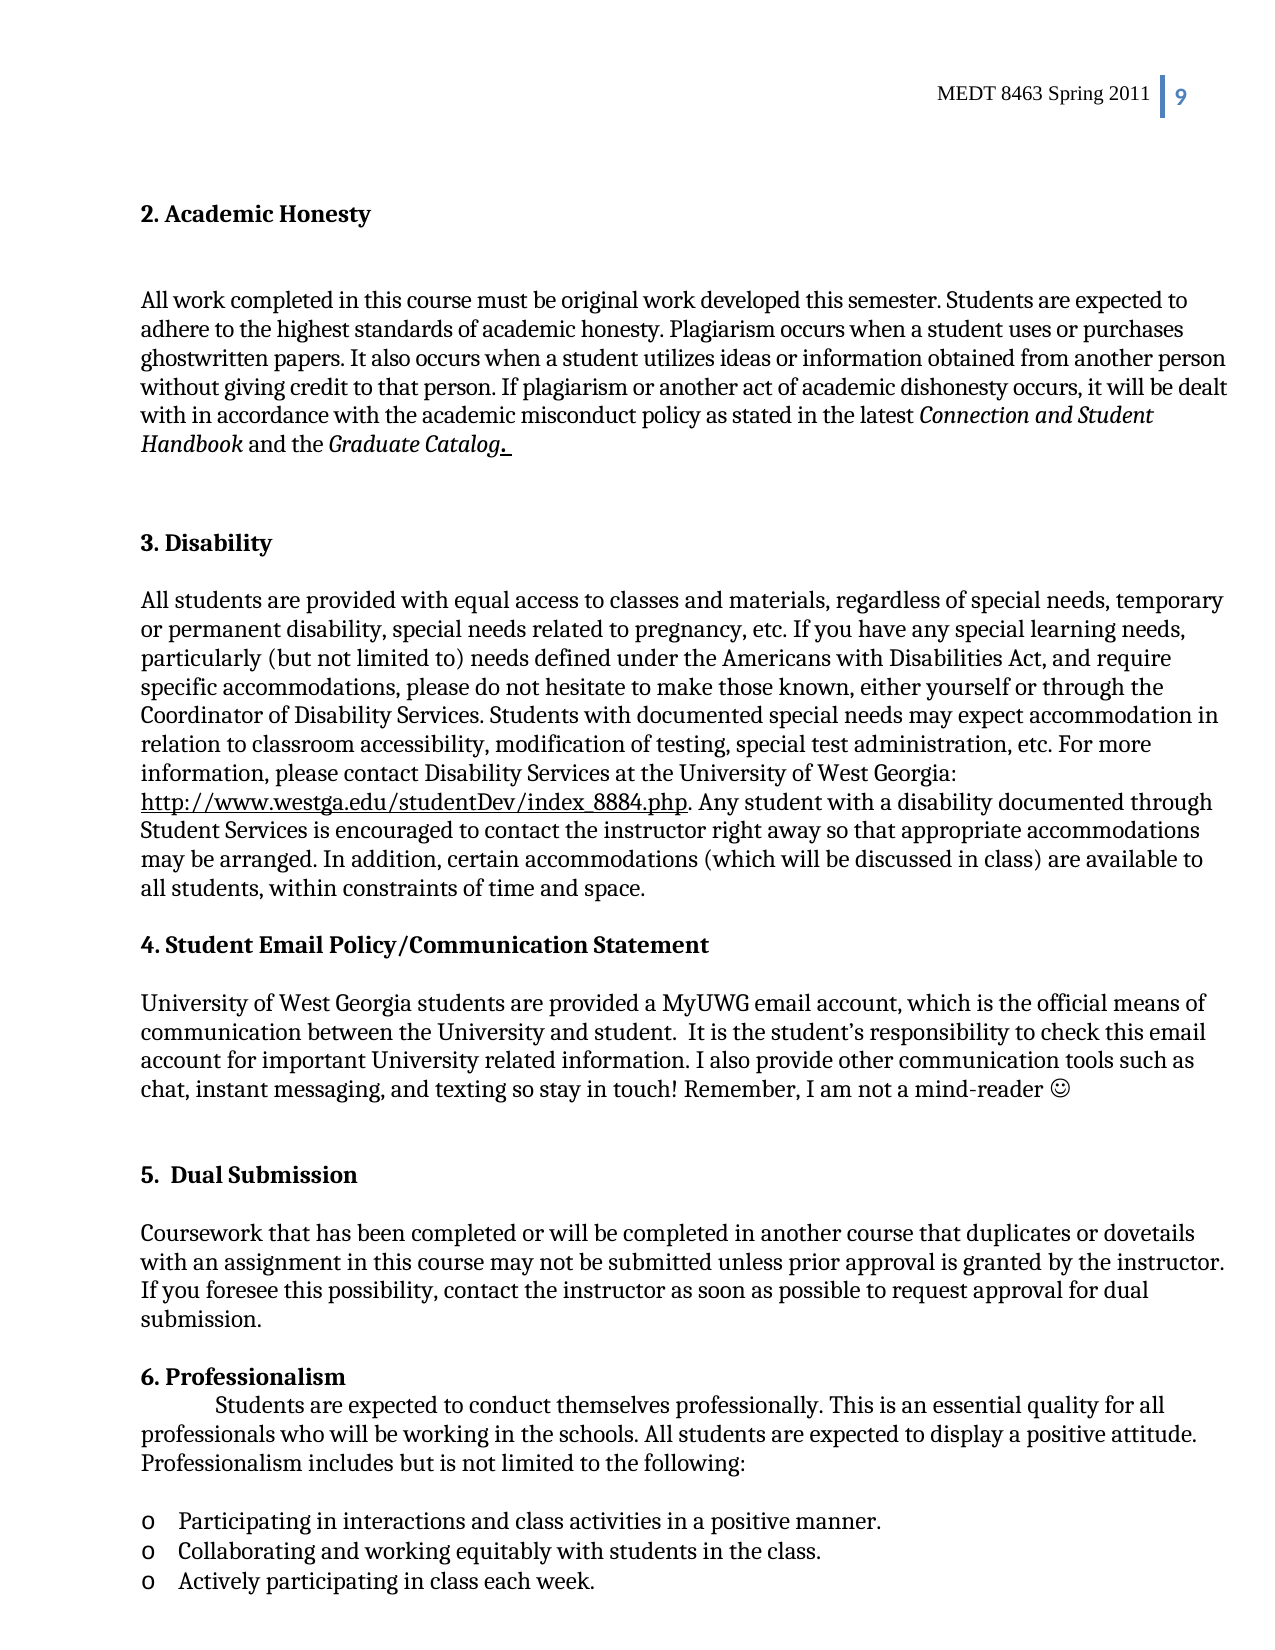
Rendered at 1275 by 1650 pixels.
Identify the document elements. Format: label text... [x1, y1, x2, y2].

text All students are provided with equal access to classes and materials, regardless of special needs, temporary or permanent disability, special needs related to pregnancy, etc. If you have any special learning needs, particularly (but not limited to) needs defined under the Americans with Disabilities Act, and require specific accommodations, please do not hesitate to make those known, either yourself or through the Coordinator of Disability Services. Students with documented special needs may expect accommodation in relation to classroom accessibility, modification of testing, special test administration, etc. For more information, please contact Disability Services at the University of West Georgia: http://www.westga.edu/studentDev/index_8884.php. Any student with a disability documented through Student Services is encouraged to contact the instructor right away so that appropriate accommodations may be arranged. In addition, certain accommodations (which will be discussed in class) are available to all students, within constraints of time and space. [141, 586, 1228, 902]
list Participating in interactions and class activities in a positive manner. [141, 1507, 1228, 1537]
text Students are expected to conduct themselves professionally. This is an essential quality for all professionals who will be working in the schools. All students are expected to display a positive attitude. Professionalism includes but is not limited to the following: [141, 1391, 1228, 1477]
text 6. Professionalism [141, 1362, 1228, 1391]
text Coursework that has been completed or will be completed in another course that duplicates or dovetails with an assignment in this course may not be submitted unless prior approval is granted by the instructor. If you foresee this possibility, contact the instructor as soon as possible to request approval for dual submission. [141, 1219, 1228, 1334]
text 2. Academic Honesty [141, 199, 1228, 228]
text 3. Disability [141, 529, 1228, 557]
list Collaborating and working equitably with students in the class. [141, 1537, 1228, 1567]
text 4. Student Email Policy/Communication Statement [141, 931, 1228, 960]
text All work completed in this course must be original work developed this semester. Students are expected to adhere to the highest standards of academic honesty. Plagiarism occurs when a student uses or purchases ghostwritten papers. It also occurs when a student utilizes ideas or information obtained from another person without giving credit to that person. If plagiarism or another act of academic dishonesty occurs, it will be dealt with in accordance with the academic misconduct policy as stated in the latest Connection and Student Handbook and the Graduate Catalog. [141, 286, 1228, 459]
text University of West Georgia students are provided a MyUWG email account, which is the official means of communication between the University and student. It is the student’s responsibility to check this email account for important University related information. I also provide other communication tools such as chat, instant messaging, and texting so stay in touch! Remember, I am not a mind-reader [141, 989, 1228, 1104]
list Actively participating in class each week. [141, 1567, 1228, 1597]
text 5. Dual Submission [141, 1161, 1228, 1190]
